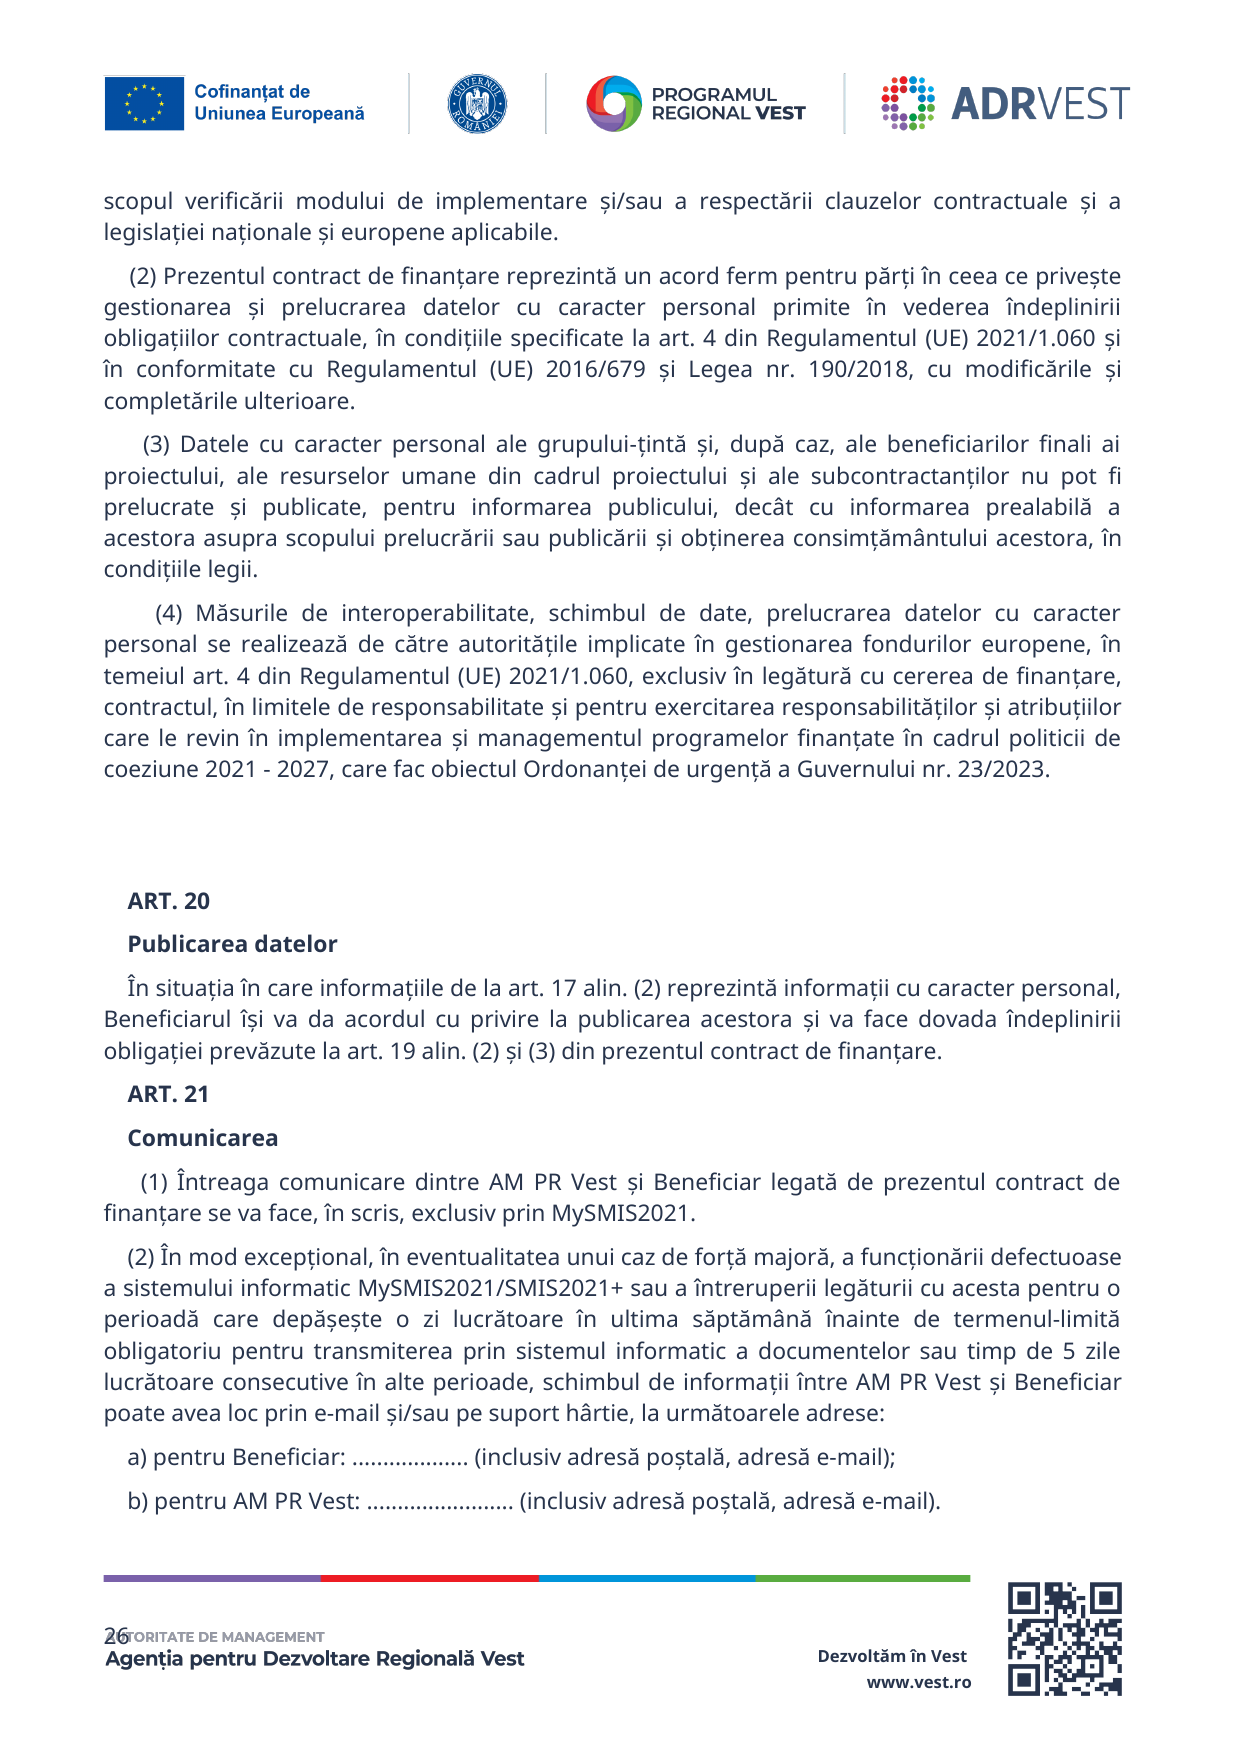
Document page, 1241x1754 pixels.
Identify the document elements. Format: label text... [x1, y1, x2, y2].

picture [1000, 1574, 1131, 1705]
text Comunicarea [103, 1122, 1122, 1153]
text Publicarea datelor [103, 928, 1122, 959]
text a) pentru Beneficiar: ................... (inclusiv adresă poştală, adresă e-mail); [103, 1441, 1122, 1472]
text (4) Măsurile de interoperabilitate, schimbul de date, prelucrarea datelor cu caracter personal se realizează de către autorităţile implicate în gestionarea fondurilor europene, în temeiul art. 4 din Regulamentul (UE) 2021/1.060, exclusiv în legătură cu cererea de finanţare, contractul, în limitele de responsabilitate şi pentru exercitarea responsabilităţilor şi atribuţiilor care le revin în implementarea şi managementul programelor finanţate în cadrul politicii de coeziune 2021 - 2027, care fac obiectul Ordonanţei de urgenţă a Guvernului nr. 23/2023. [103, 597, 1122, 784]
text (2) Prezentul contract de finanţare reprezintă un acord ferm pentru părţi în ceea ce priveşte gestionarea şi prelucrarea datelor cu caracter personal primite în vederea îndeplinirii obligaţiilor contractuale, în condiţiile specificate la art. 4 din Regulamentul (UE) 2021/1.060 şi în conformitate cu Regulamentul (UE) 2016/679 şi Legea nr. 190/2018, cu modificările şi completările ulterioare. [103, 259, 1122, 416]
text b) pentru AM PR Vest: ........................ (inclusiv adresă poştală, adresă e-mail). [103, 1484, 1122, 1516]
text (3) Datele cu caracter personal ale grupului-ţintă şi, după caz, ale beneficiarilor finali ai proiectului, ale resurselor umane din cadrul proiectului şi ale subcontractanţilor nu pot fi prelucrate şi publicate, pentru informarea publicului, decât cu informarea prealabilă a acestora asupra scopului prelucrării sau publicării şi obţinerea consimţământului acestora, în condiţiile legii. [103, 428, 1122, 584]
text ART. 21 [103, 1078, 1122, 1109]
text (1) Întreaga comunicare dintre AM PR Vest şi Beneficiar legată de prezentul contract de finanţare se va face, în scris, exclusiv prin MySMIS2021. [103, 1166, 1122, 1228]
text (2) În mod excepţional, în eventualitatea unui caz de forţă majoră, a funcţionării defectuoase a sistemului informatic MySMIS2021/SMIS2021+ sau a întreruperii legăturii cu acesta pentru o perioadă care depăşeşte o zi lucrătoare în ultima săptămână înainte de termenul-limită obligatoriu pentru transmiterea prin sistemul informatic a documentelor sau timp de 5 zile lucrătoare consecutive în alte perioade, schimbul de informaţii între AM PR Vest şi Beneficiar poate avea loc prin e-mail şi/sau pe suport hârtie, la următoarele adrese: [103, 1241, 1122, 1428]
picture [103, 73, 1131, 134]
text ART. 20 [103, 884, 1122, 916]
text În situaţia în care informaţiile de la art. 17 alin. (2) reprezintă informaţii cu caracter personal, Beneficiarul îşi va da acordul cu privire la publicarea acestora şi va face dovada îndeplinirii obligaţiei prevăzute la art. 19 alin. (2) şi (3) din prezentul contract de finanţare. [103, 972, 1122, 1066]
